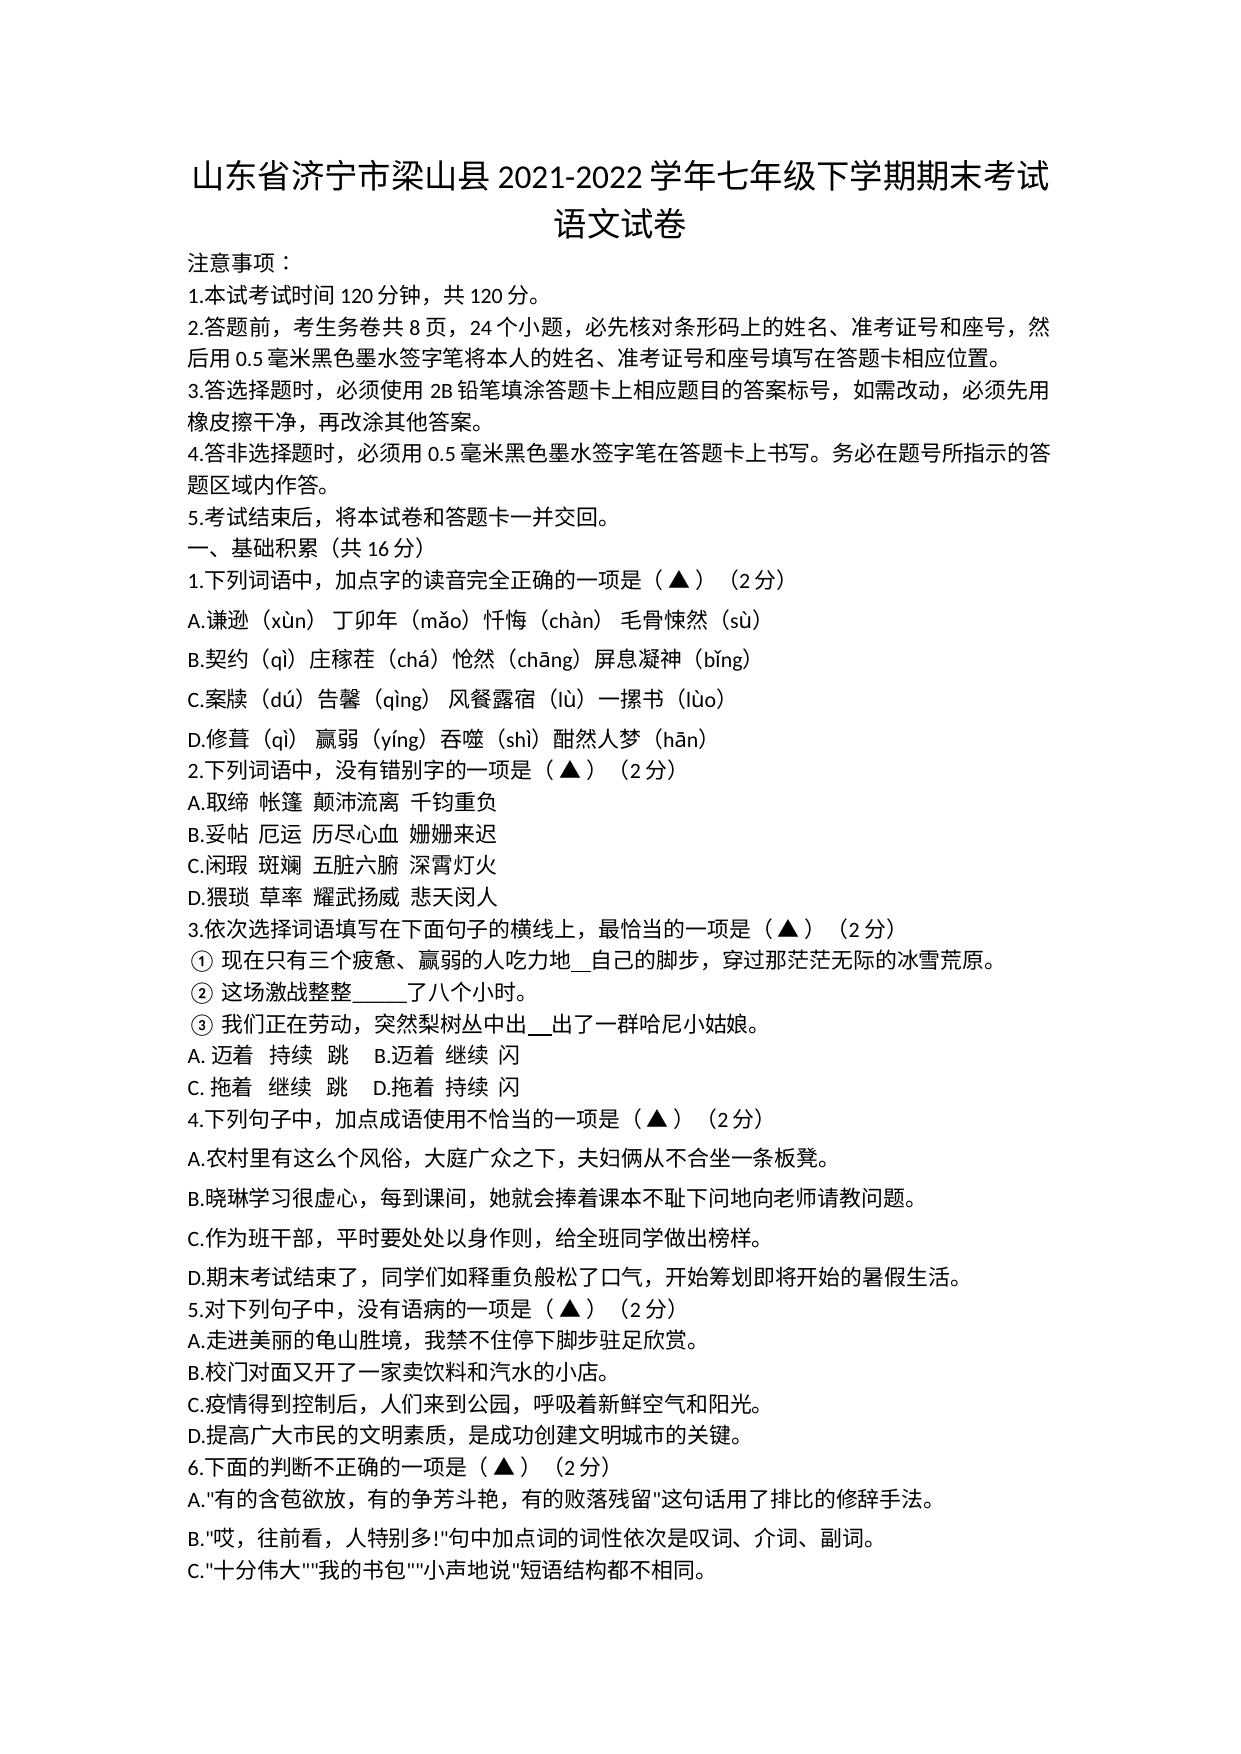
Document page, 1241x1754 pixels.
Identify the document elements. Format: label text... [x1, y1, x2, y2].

text A.谦逊（xùn） 丁卯年（mǎo）忏悔（chàn） 毛骨悚然（sù） [187, 595, 1053, 634]
text 5.考试结束后，将本试卷和答题卡一并交回。 [187, 500, 1053, 531]
text A. 迈着 持续 跳 B.迈着 继续 闪 [187, 1038, 1053, 1070]
text A.取缔 帐篷 颠沛流离 千钧重负 [187, 785, 1053, 817]
text A.农村里有这么个风俗，大庭广众之下，夫妇俩从不合坐一条板凳。 [187, 1133, 1053, 1173]
text ③我们正在劳动，突然梨树丛中出 出了一群哈尼小姑娘。 [187, 1007, 1053, 1038]
text C.案牍（dú）告馨（qìng） 风餐露宿（lù）一摞书（lùo） [187, 674, 1053, 714]
text ②这场激战整整_____了八个小时。 [187, 975, 1053, 1007]
text 山东省济宁市梁山县2021-2022学年七年级下学期期末考试语文试卷 [187, 150, 1053, 246]
text 2.答题前，考生务卷共8页，24个小题，必先核对条形码上的姓名、准考证号和座号，然后用0.5毫米黑色墨水签字笔将本人的姓名、准考证号和座号填写在答题卡相应位置。 [187, 310, 1053, 373]
text ①现在只有三个疲惫、赢弱的人吃力地 自己的脚步，穿过那茫茫无际的冰雪荒原。 [187, 943, 1053, 975]
text 6.下面的判断不正确的一项是（ ▲ ）（2分） [187, 1450, 1053, 1482]
text 2.下列词语中，没有错别字的一项是（ ▲ ）（2分） [187, 753, 1053, 785]
text 4.答非选择题时，必须用0.5 毫米黑色墨水签字笔在答题卡上书写。务必在题号所指示的答题区域内作答。 [187, 436, 1053, 500]
text D.猥琐 草率 耀武扬威 悲天闵人 [187, 880, 1053, 912]
text D.提高广大市民的文明素质，是成功创建文明城市的关键。 [187, 1418, 1053, 1450]
text C.疫情得到控制后，人们来到公园，呼吸着新鲜空气和阳光。 [187, 1387, 1053, 1418]
text 5.对下列句子中，没有语病的一项是（ ▲ ）（2分） [187, 1292, 1053, 1323]
text 注意事项∶ [187, 246, 1053, 278]
text C."十分伟大""我的书包""小声地说"短语结构都不相同。 [187, 1553, 1053, 1585]
text B."哎，往前看，人特别多!"句中加点词的词性依次是叹词、介词、副词。 [187, 1513, 1053, 1553]
text 1.本试考试时间120分钟，共120分。 [187, 278, 1053, 310]
text 一、基础积累（共16分） [187, 531, 1053, 563]
text 3.答选择题时，必须使用 2B铅笔填涂答题卡上相应题目的答案标号，如需改动，必须先用橡皮擦干净，再改涂其他答案。 [187, 373, 1053, 436]
text A.走进美丽的龟山胜境，我禁不住停下脚步驻足欣赏。 [187, 1323, 1053, 1355]
text B.契约（qì）庄稼茬（chá）怆然（chāng）屏息凝神（bǐng） [187, 634, 1053, 674]
text A."有的含苞欲放，有的争芳斗艳，有的败落残留"这句话用了排比的修辞手法。 [187, 1482, 1053, 1513]
text C.闲瑕 斑斓 五脏六腑 深霄灯火 [187, 848, 1053, 880]
text C.作为班干部，平时要处处以身作则，给全班同学做出榜样。 [187, 1213, 1053, 1252]
text D.期末考试结束了，同学们如释重负般松了口气，开始筹划即将开始的暑假生活。 [187, 1252, 1053, 1292]
text B.晓琳学习很虚心，每到课间，她就会捧着课本不耻下问地向老师请教问题。 [187, 1173, 1053, 1213]
text C. 拖着 继续 跳 D.拖着 持续 闪 [187, 1070, 1053, 1102]
text B.妥帖 厄运 历尽心血 姗姗来迟 [187, 817, 1053, 848]
text 4.下列句子中，加点成语使用不恰当的一项是（ ▲ ）（2分） [187, 1102, 1053, 1133]
text 3.依次选择词语填写在下面句子的横线上，最恰当的一项是（ ▲ ）（2分） [187, 912, 1053, 943]
text B.校门对面又开了一家卖饮料和汽水的小店。 [187, 1355, 1053, 1387]
text D.修葺（qì） 赢弱（yíng）吞噬（shì）酣然人梦（hān） [187, 714, 1053, 753]
text 1.下列词语中，加点字的读音完全正确的一项是（ ▲ ）（2分） [187, 563, 1053, 595]
